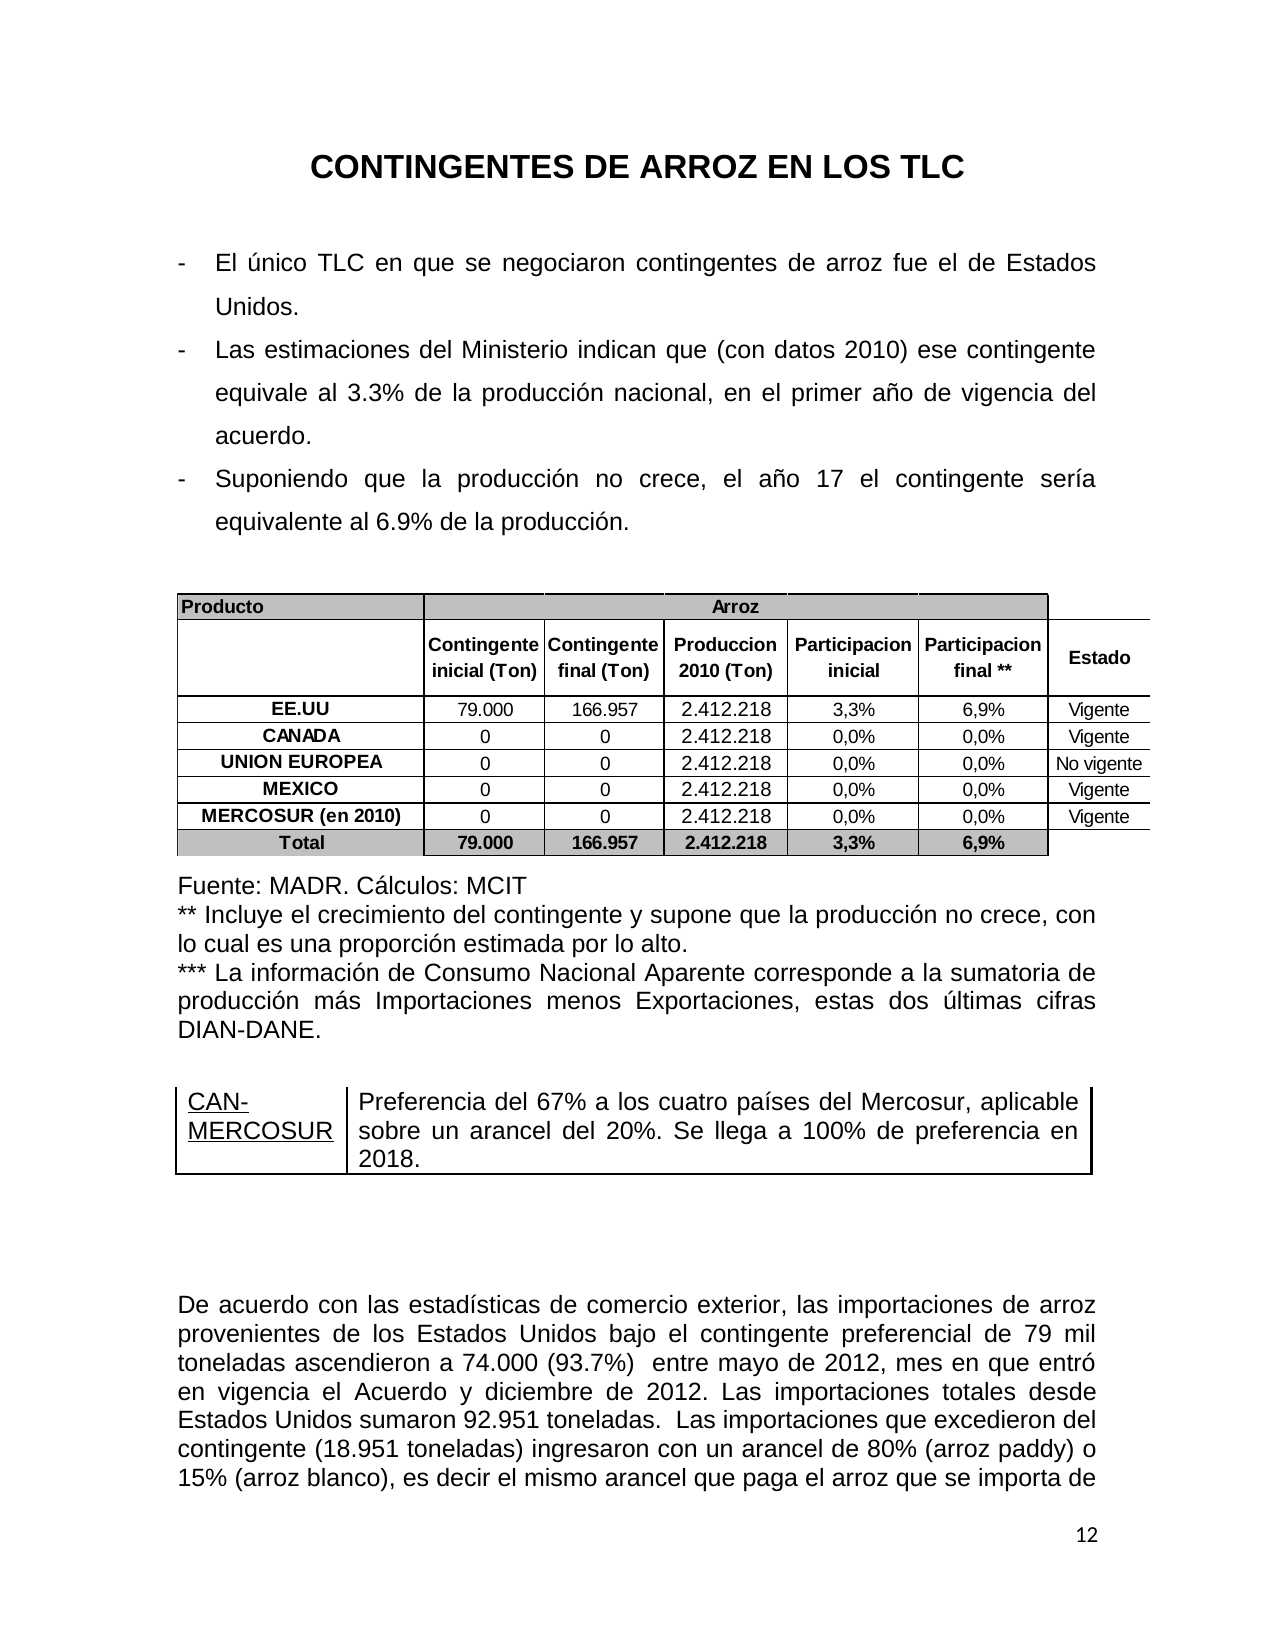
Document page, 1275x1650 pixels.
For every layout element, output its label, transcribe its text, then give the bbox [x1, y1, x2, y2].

text Fuente: MADR. Cálculos: MCIT [177, 871, 1098, 900]
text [177, 1290, 1098, 1491]
text ** Incluye el crecimiento del contingente y supone que la producción no crece, con lo cual es una proporción estimada por lo alto. [177, 900, 1098, 957]
text CONTINGENTES DE ARROZ EN LOS TLC [177, 148, 1098, 186]
list El único TLC en que se negociaron contingentes de arroz fue el de Estados Unidos. [177, 248, 1098, 320]
list Suponiendo que la producción no crece, el año 17 el contingente sería equivalente al 6.9% de la producción. [177, 464, 1098, 536]
table_header CAN-MERCOSUR [177, 1087, 346, 1173]
list Las estimaciones del Ministerio indican que (con datos 2010) ese contingente equivale al 3.3% de la producción nacional, en el primer año de vigencia del acuerdo. [177, 334, 1098, 449]
table_header Preferencia del 67% a los cuatro países del Mercosur, aplicable sobre un arancel del 20%. Se llega a 100% de preferencia en 2018. [348, 1087, 1090, 1173]
text *** La información de Consumo Nacional Aparente corresponde a la sumatoria de producción más Importaciones menos Exportaciones, estas dos últimas cifras DIAN-DANE. [177, 957, 1098, 1044]
